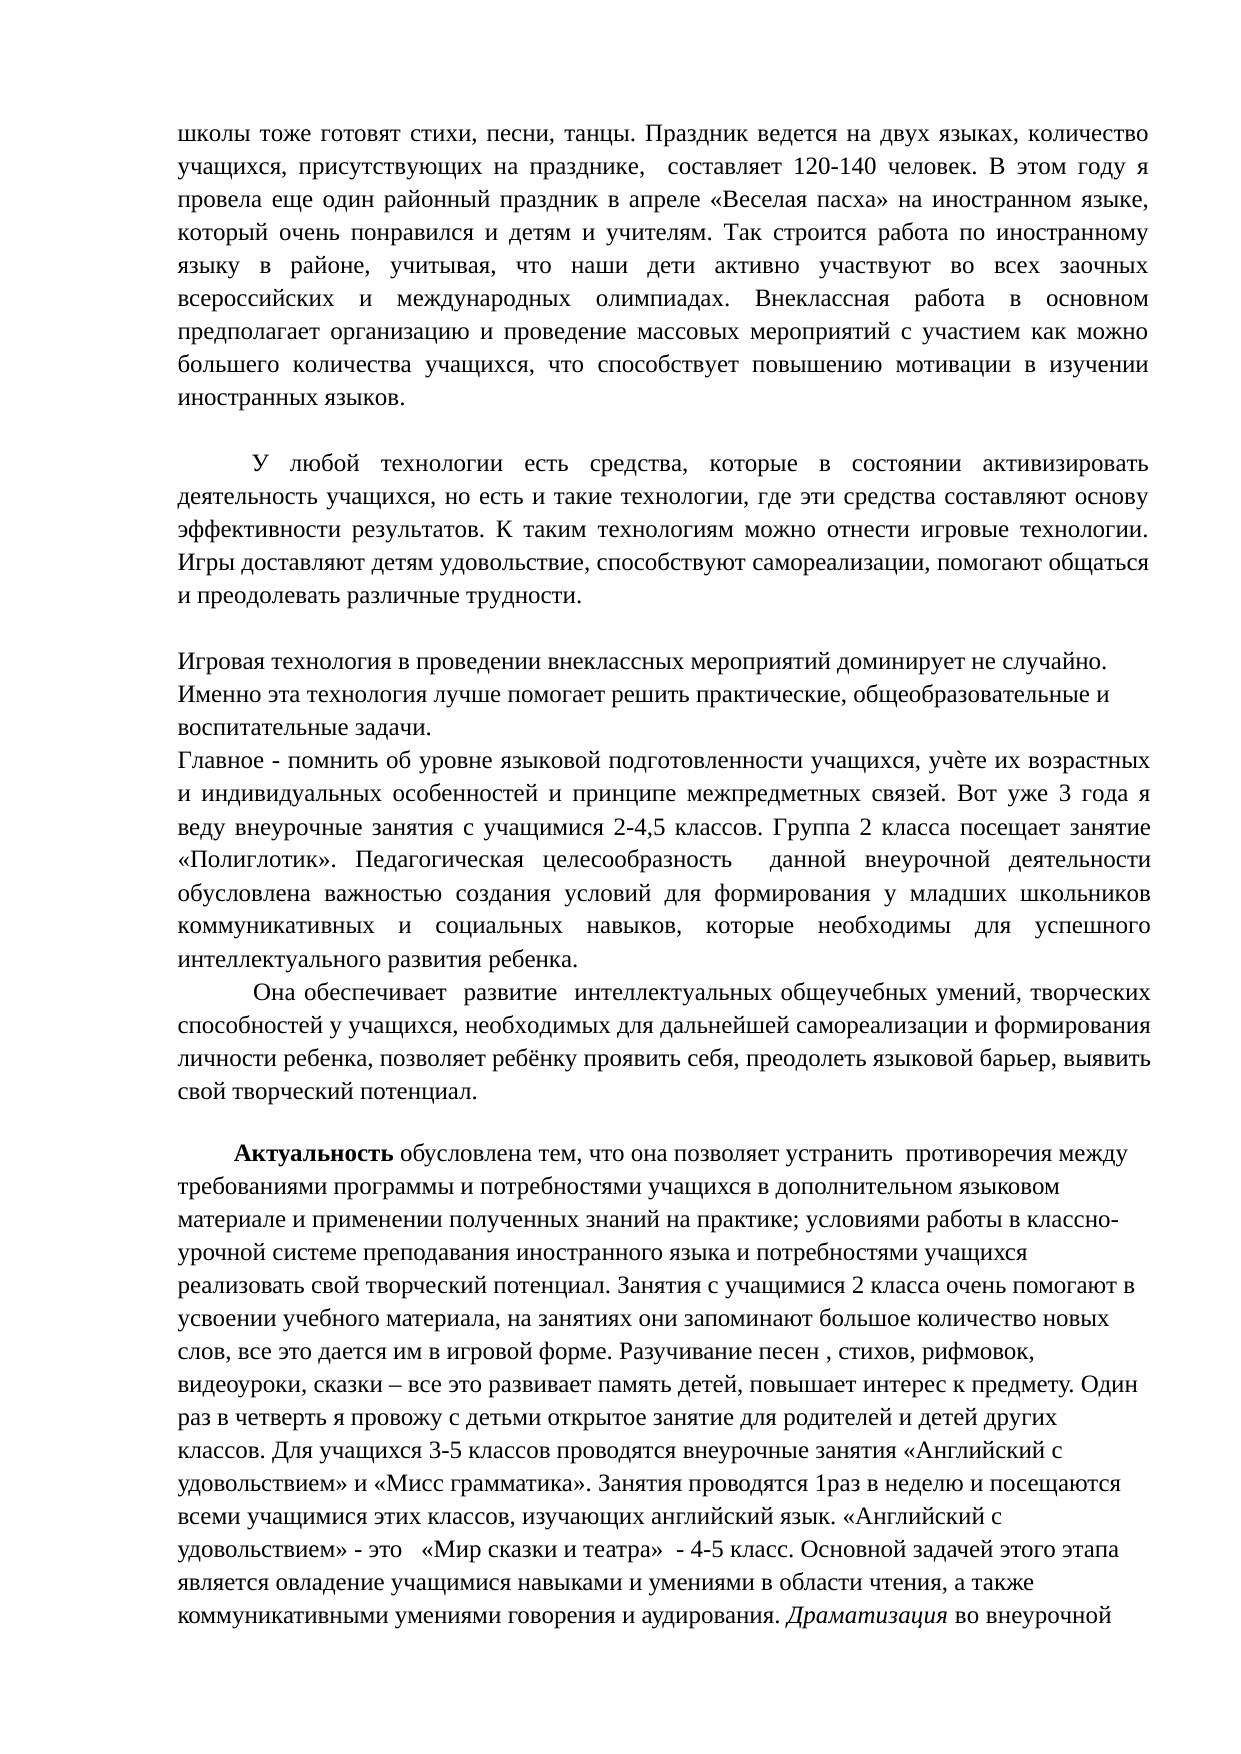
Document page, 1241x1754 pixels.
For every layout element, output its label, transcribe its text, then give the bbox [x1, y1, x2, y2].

text У любой технологии есть средства, которые в состоянии активизировать деятельность учащихся, но есть и такие технологии, где эти средства составляют основу эффективности результатов. К таким технологиям можно отнести игровые технологии. Игры доставляют детям удовольствие, способствуют самореализации, помогают общаться и преодолевать различные трудности. [177, 448, 1149, 609]
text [177, 118, 1149, 411]
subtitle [177, 1138, 1152, 1629]
text Она обеспечивает развитие интеллектуальных общеучебных умений, творческих способностей у учащихся, необходимых для дальнейшей самореализации и формирования личности ребенка, позволяет ребёнку проявить себя, преодолеть языковой барьер, выявить свой творческий потенциал. [177, 977, 1152, 1104]
text Главное - помнить об уровне языковой подготовленности учащихся, учѐте их возрастных и индивидуальных особенностей и принципе межпредметных связей. Вот уже 3 года я веду внеурочные занятия с учащимися 2-4,5 классов. Группа 2 класса посещает занятие «Полиглотик». Педагогическая целесообразность данной внеурочной деятельности обусловлена важностью создания условий для формирования у младших школьников коммуникативных и социальных навыков, которые необходимы для успешного интеллектуального развития ребенка. [177, 746, 1152, 972]
text Игровая технология в проведении внеклассных мероприятий доминирует не случайно. Именно эта технология лучше помогает решить практические, общеобразовательные и воспитательные задачи. [177, 646, 1124, 741]
